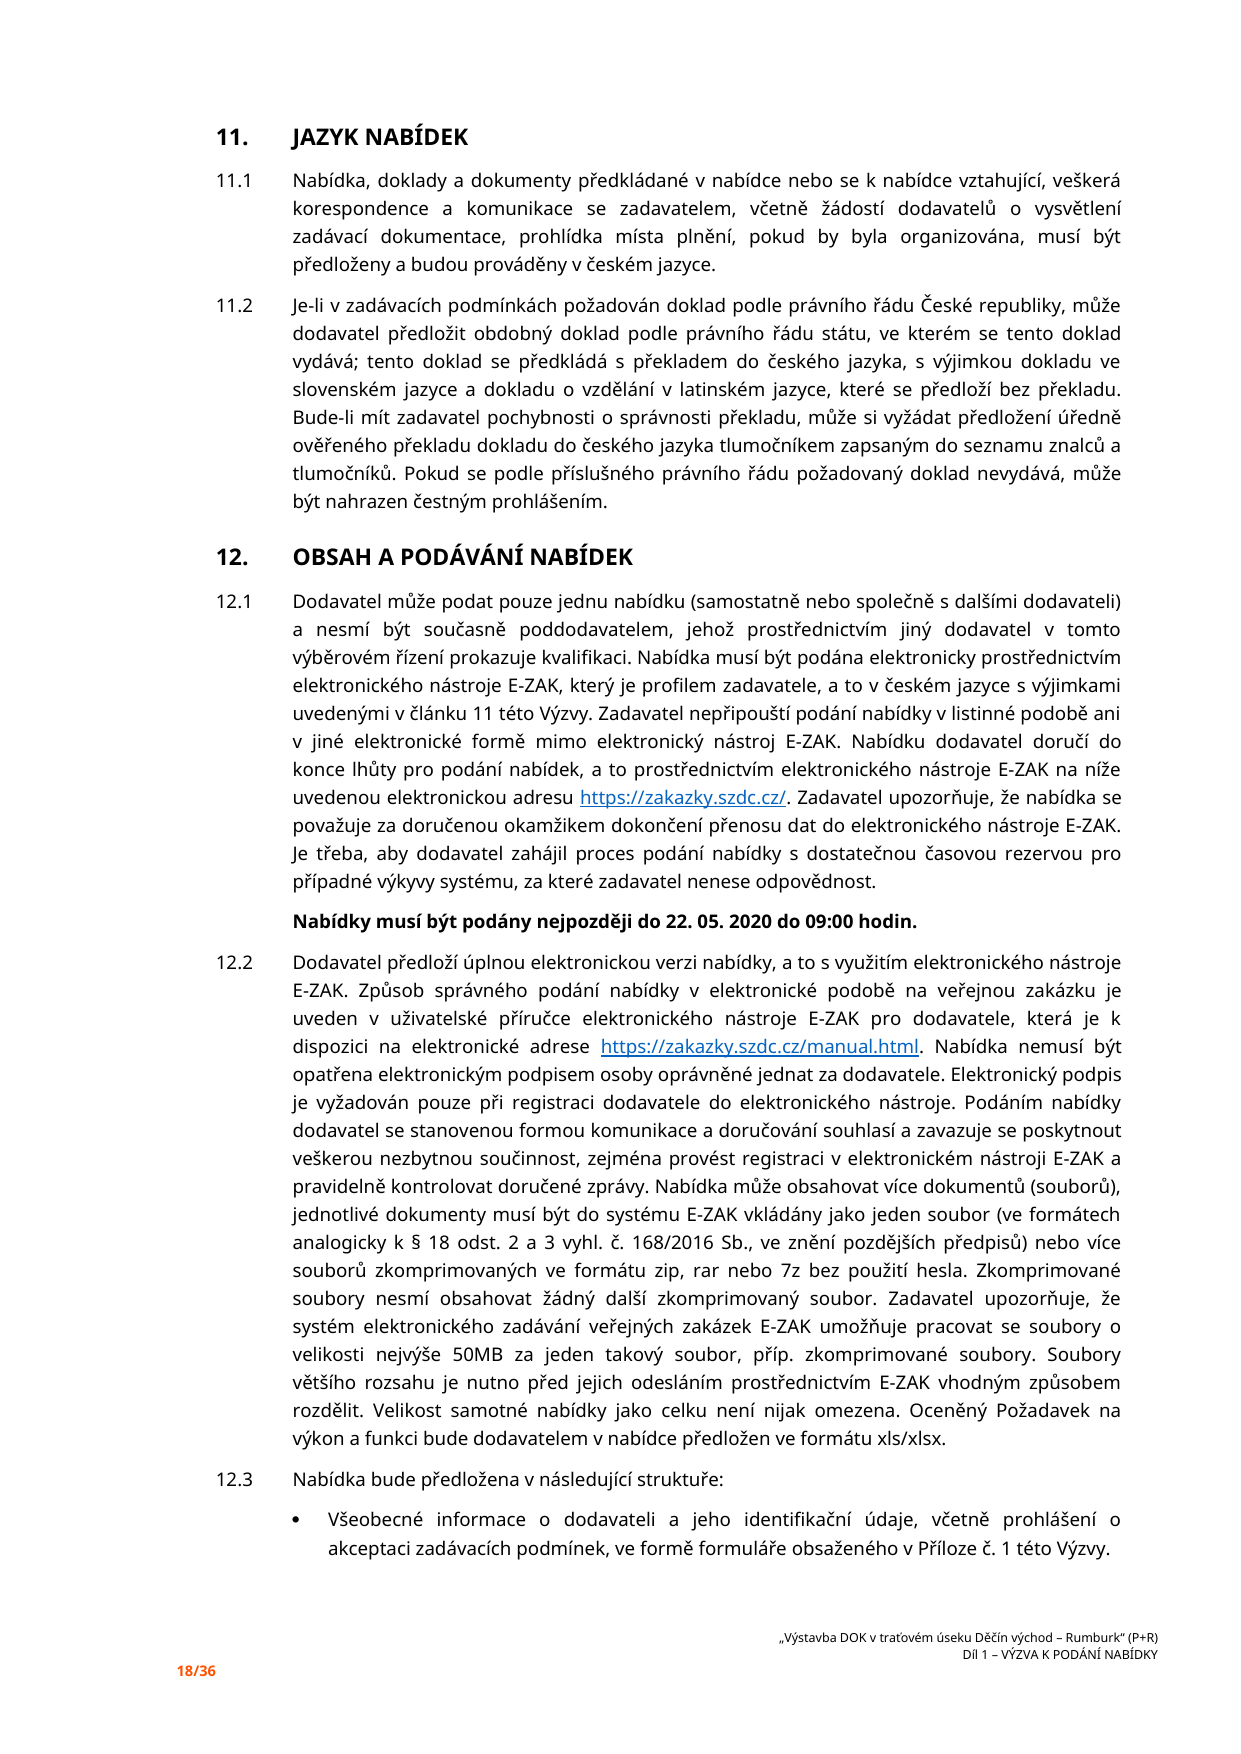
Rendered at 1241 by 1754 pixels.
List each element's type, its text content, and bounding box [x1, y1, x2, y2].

text Dodavatel předloží úplnou elektronickou verzi nabídky, a to s využitím elektronického nástroje E-ZAK. Způsob správného podání nabídky v elektronické podobě na veřejnou zakázku je uveden v uživatelské příručce elektronického nástroje E-ZAK pro dodavatele, která je k dispozici na elektronické adrese https://zakazky.szdc.cz/manual.html. Nabídka nemusí být opatřena elektronickým podpisem osoby oprávněné jednat za dodavatele. Elektronický podpis je vyžadován pouze při registraci dodavatele do elektronického nástroje. Podáním nabídky dodavatel se stanovenou formou komunikace a doručování souhlasí a zavazuje se poskytnout veškerou nezbytnou součinnost, zejména provést registraci v elektronickém nástroji E-ZAK a pravidelně kontrolovat doručené zprávy. Nabídka může obsahovat více dokumentů (souborů), jednotlivé dokumenty musí být do systému E-ZAK vkládány jako jeden soubor (ve formátech analogicky k § 18 odst. 2 a 3 vyhl. č. 168/2016 Sb., ve znění pozdějších předpisů) nebo více souborů zkomprimovaných ve formátu zip, rar nebo 7z bez použití hesla. Zkomprimované soubory nesmí obsahovat žádný další zkomprimovaný soubor. Zadavatel upozorňuje, že systém elektronického zadávání veřejných zakázek E-ZAK umožňuje pracovat se soubory o velikosti nejvýše 50MB za jeden takový soubor, příp. zkomprimované soubory. Soubory většího rozsahu je nutno před jejich odesláním prostřednictvím E-ZAK vhodným způsobem rozdělit. Velikost samotné nabídky jako celku není nijak omezena. Oceněný Požadavek na výkon a funkci bude dodavatelem v nabídce předložen ve formátu xls/xlsx. [216, 949, 1122, 1451]
text OBSAH A PODÁVÁNÍ NABÍDEK [216, 541, 1122, 572]
text Dodavatel může podat pouze jednu nabídku (samostatně nebo společně s dalšími dodavateli) a nesmí být současně poddodavatelem, jehož prostřednictvím jiný dodavatel v tomto výběrovém řízení prokazuje kvalifikaci. Nabídka musí být podána elektronicky prostřednictvím elektronického nástroje E-ZAK, který je profilem zadavatele, a to v českém jazyce s výjimkami uvedenými v článku 11 této Výzvy. Zadavatel nepřipouští podání nabídky v listinné podobě ani v jiné elektronické formě mimo elektronický nástroj E-ZAK. Nabídku dodavatel doručí do konce lhůty pro podání nabídek, a to prostřednictvím elektronického nástroje E-ZAK na níže uvedenou elektronickou adresu https://zakazky.szdc.cz/. Zadavatel upozorňuje, že nabídka se považuje za doručenou okamžikem dokončení přenosu dat do elektronického nástroje E-ZAK. Je třeba, aby dodavatel zahájil proces podání nabídky s dostatečnou časovou rezervou pro případné výkyvy systému, za které zadavatel nenese odpovědnost. [216, 588, 1122, 894]
text Nabídka, doklady a dokumenty předkládané v nabídce nebo se k nabídce vztahující, veškerá korespondence a komunikace se zadavatelem, včetně žádostí dodavatelů o vysvětlení zadávací dokumentace, prohlídka místa plnění, pokud by byla organizována, musí být předloženy a budou prováděny v českém jazyce. [216, 167, 1122, 277]
text JAZYK NABÍDEK [216, 121, 1122, 152]
text Nabídka bude předložena v následující struktuře: [216, 1466, 1122, 1492]
list Všeobecné informace o dodavateli a jeho identifikační údaje, včetně prohlášení o akceptaci zadávacích podmínek, ve formě formuláře obsaženého v Příloze č. 1 této Výzvy. [292, 1507, 1122, 1560]
text Je-li v zadávacích podmínkách požadován doklad podle právního řádu České republiky, může dodavatel předložit obdobný doklad podle právního řádu státu, ve kterém se tento doklad vydává; tento doklad se předkládá s překladem do českého jazyka, s výjimkou dokladu ve slovenském jazyce a dokladu o vzdělání v latinském jazyce, které se předloží bez překladu. Bude-li mít zadavatel pochybnosti o správnosti překladu, může si vyžádat předložení úředně ověřeného překladu dokladu do českého jazyka tlumočníkem zapsaným do seznamu znalců a tlumočníků. Pokud se podle příslušného právního řádu požadovaný doklad nevydává, může být nahrazen čestným prohlášením. [216, 292, 1122, 514]
text Nabídky musí být podány nejpozději do 22. 05. 2020 do 09:00 hodin. [292, 909, 1122, 934]
